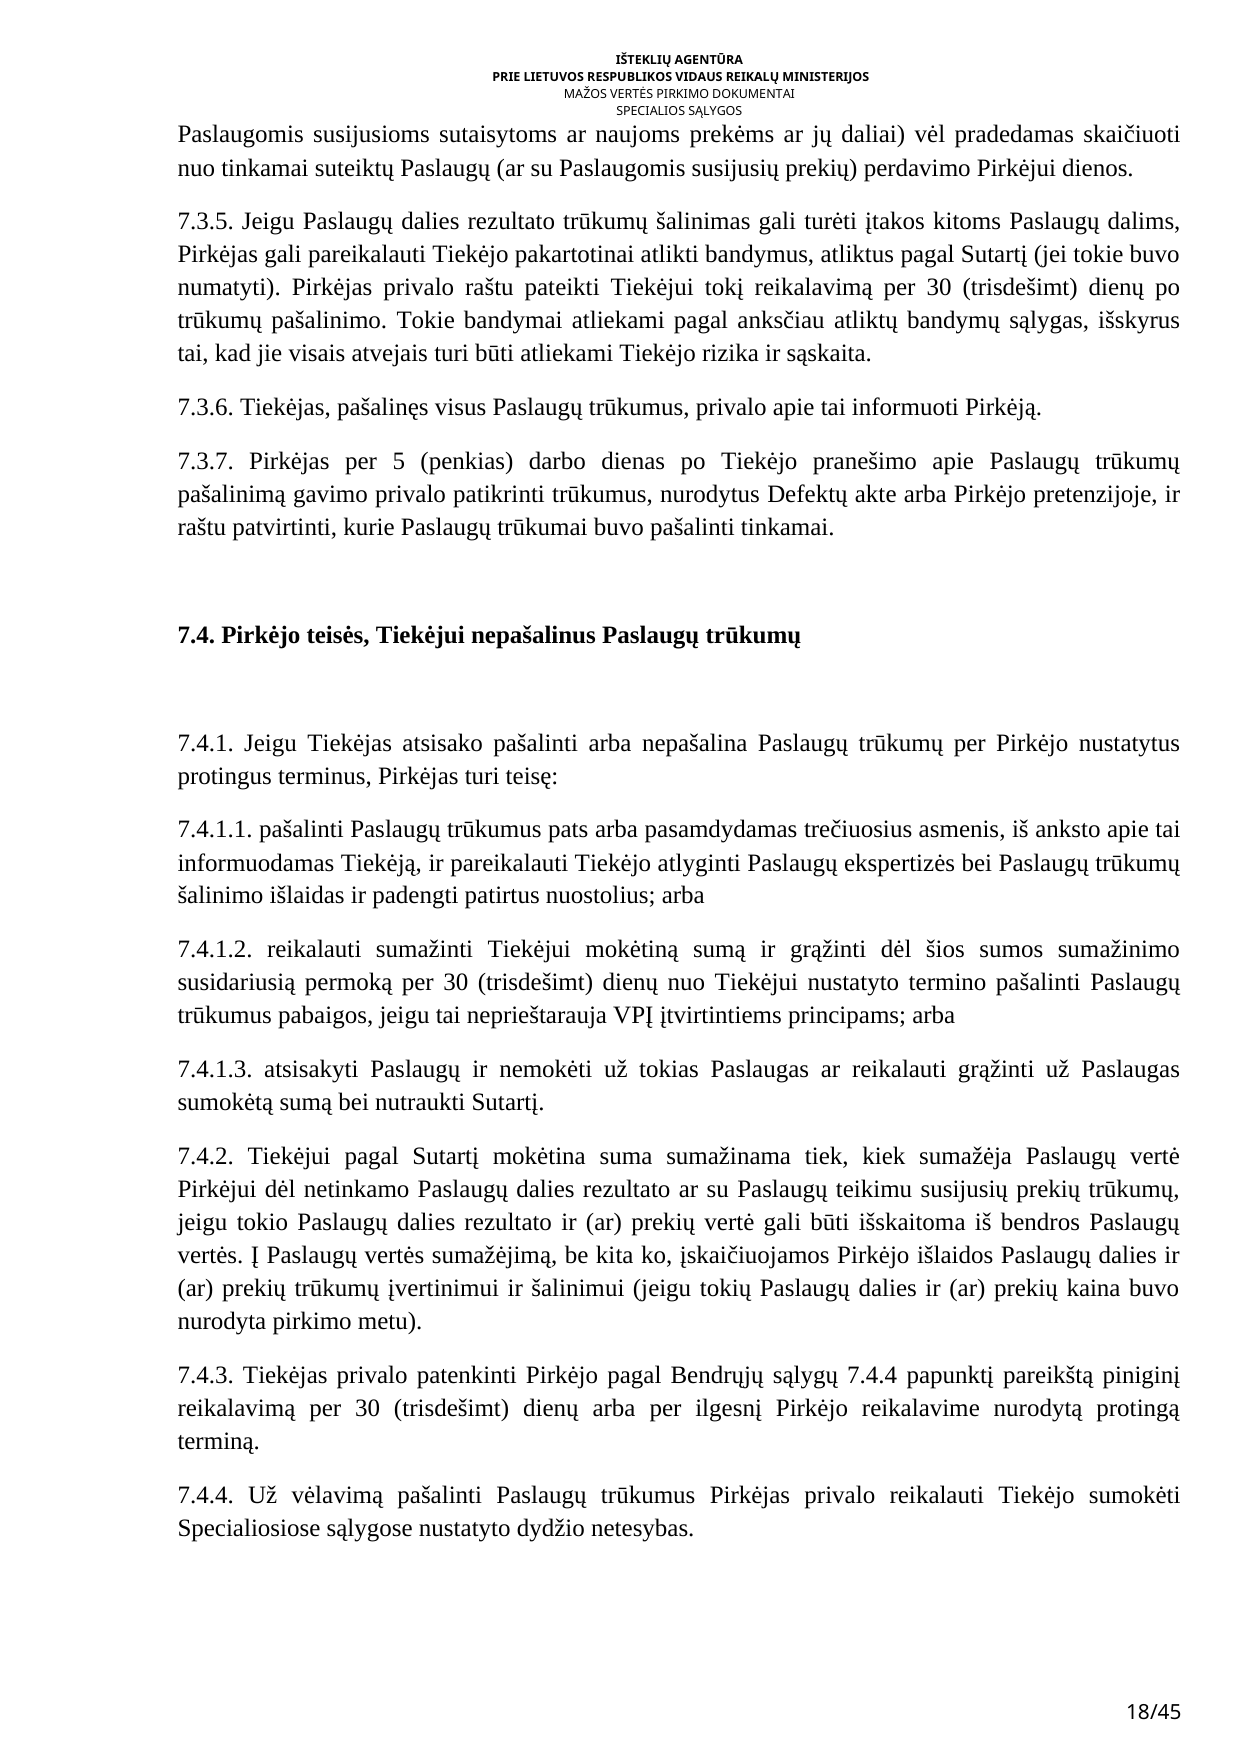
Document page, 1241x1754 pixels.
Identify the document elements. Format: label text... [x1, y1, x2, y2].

text 7.3.5. Jeigu Paslaugų dalies rezultato trūkumų šalinimas gali turėti įtakos kitoms Paslaugų dalims, Pirkėjas gali pareikalauti Tiekėjo pakartotinai atlikti bandymus, atliktus pagal Sutartį (jei tokie buvo numatyti). Pirkėjas privalo raštu pateikti Tiekėjui tokį reikalavimą per 30 (trisdešimt) dienų po trūkumų pašalinimo. Tokie bandymai atliekami pagal anksčiau atliktų bandymų sąlygas, išskyrus tai, kad jie visais atvejais turi būti atliekami Tiekėjo rizika ir sąskaita. [177, 206, 1181, 367]
text 7.4.1.3. atsisakyti Paslaugų ir nemokėti už tokias Paslaugas ar reikalauti grąžinti už Paslaugas sumokėtą sumą bei nutraukti Sutartį. [177, 1054, 1181, 1116]
text 7.4.4. Už vėlavimą pašalinti Paslaugų trūkumus Pirkėjas privalo reikalauti Tiekėjo sumokėti Specialiosiose sąlygose nustatyto dydžio netesybas. [177, 1480, 1181, 1542]
text 7.3.7. Pirkėjas per 5 (penkias) darbo dienas po Tiekėjo pranešimo apie Paslaugų trūkumų pašalinimą gavimo privalo patikrinti trūkumus, nurodytus Defektų akte arba Pirkėjo pretenzijoje, ir raštu patvirtinti, kurie Paslaugų trūkumai buvo pašalinti tinkamai. [177, 446, 1181, 541]
text 7.4. Pirkėjo teisės, Tiekėjui nepašalinus Paslaugų trūkumų [177, 620, 1181, 649]
text 7.4.1.2. reikalauti sumažinti Tiekėjui mokėtiną sumą ir grąžinti dėl šios sumos sumažinimo susidariusią permoką per 30 (trisdešimt) dienų nuo Tiekėjui nustatyto termino pašalinti Paslaugų trūkumus pabaigos, jeigu tai neprieštarauja VPĮ įtvirtintiems principams; arba [177, 934, 1181, 1029]
text 7.4.3. Tiekėjas privalo patenkinti Pirkėjo pagal Bendrųjų sąlygų 7.4.4 papunktį pareikštą piniginį reikalavimą per 30 (trisdešimt) dienų arba per ilgesnį Pirkėjo reikalavime nurodytą protingą terminą. [177, 1360, 1181, 1455]
text 7.4.1.1. pašalinti Paslaugų trūkumus pats arba pasamdydamas trečiuosius asmenis, iš anksto apie tai informuodamas Tiekėją, ir pareikalauti Tiekėjo atlyginti Paslaugų ekspertizės bei Paslaugų trūkumų šalinimo išlaidas ir padengti patirtus nuostolius; arba [177, 814, 1181, 909]
text 7.3.6. Tiekėjas, pašalinęs visus Paslaugų trūkumus, privalo apie tai informuoti Pirkėją. [177, 392, 1181, 421]
text 7.4.2. Tiekėjui pagal Sutartį mokėtina suma sumažinama tiek, kiek sumažėja Paslaugų vertė Pirkėjui dėl netinkamo Paslaugų dalies rezultato ar su Paslaugų teikimu susijusių prekių trūkumų, jeigu tokio Paslaugų dalies rezultato ir (ar) prekių vertė gali būti išskaitoma iš bendros Paslaugų vertės. Į Paslaugų vertės sumažėjimą, be kita ko, įskaičiuojamos Pirkėjo išlaidos Paslaugų dalies ir (ar) prekių trūkumų įvertinimui ir šalinimui (jeigu tokių Paslaugų dalies ir (ar) prekių kaina buvo nurodyta pirkimo metu). [177, 1141, 1181, 1335]
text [177, 119, 1181, 181]
text 7.4.1. Jeigu Tiekėjas atsisako pašalinti arba nepašalina Paslaugų trūkumų per Pirkėjo nustatytus protingus terminus, Pirkėjas turi teisę: [177, 728, 1181, 789]
